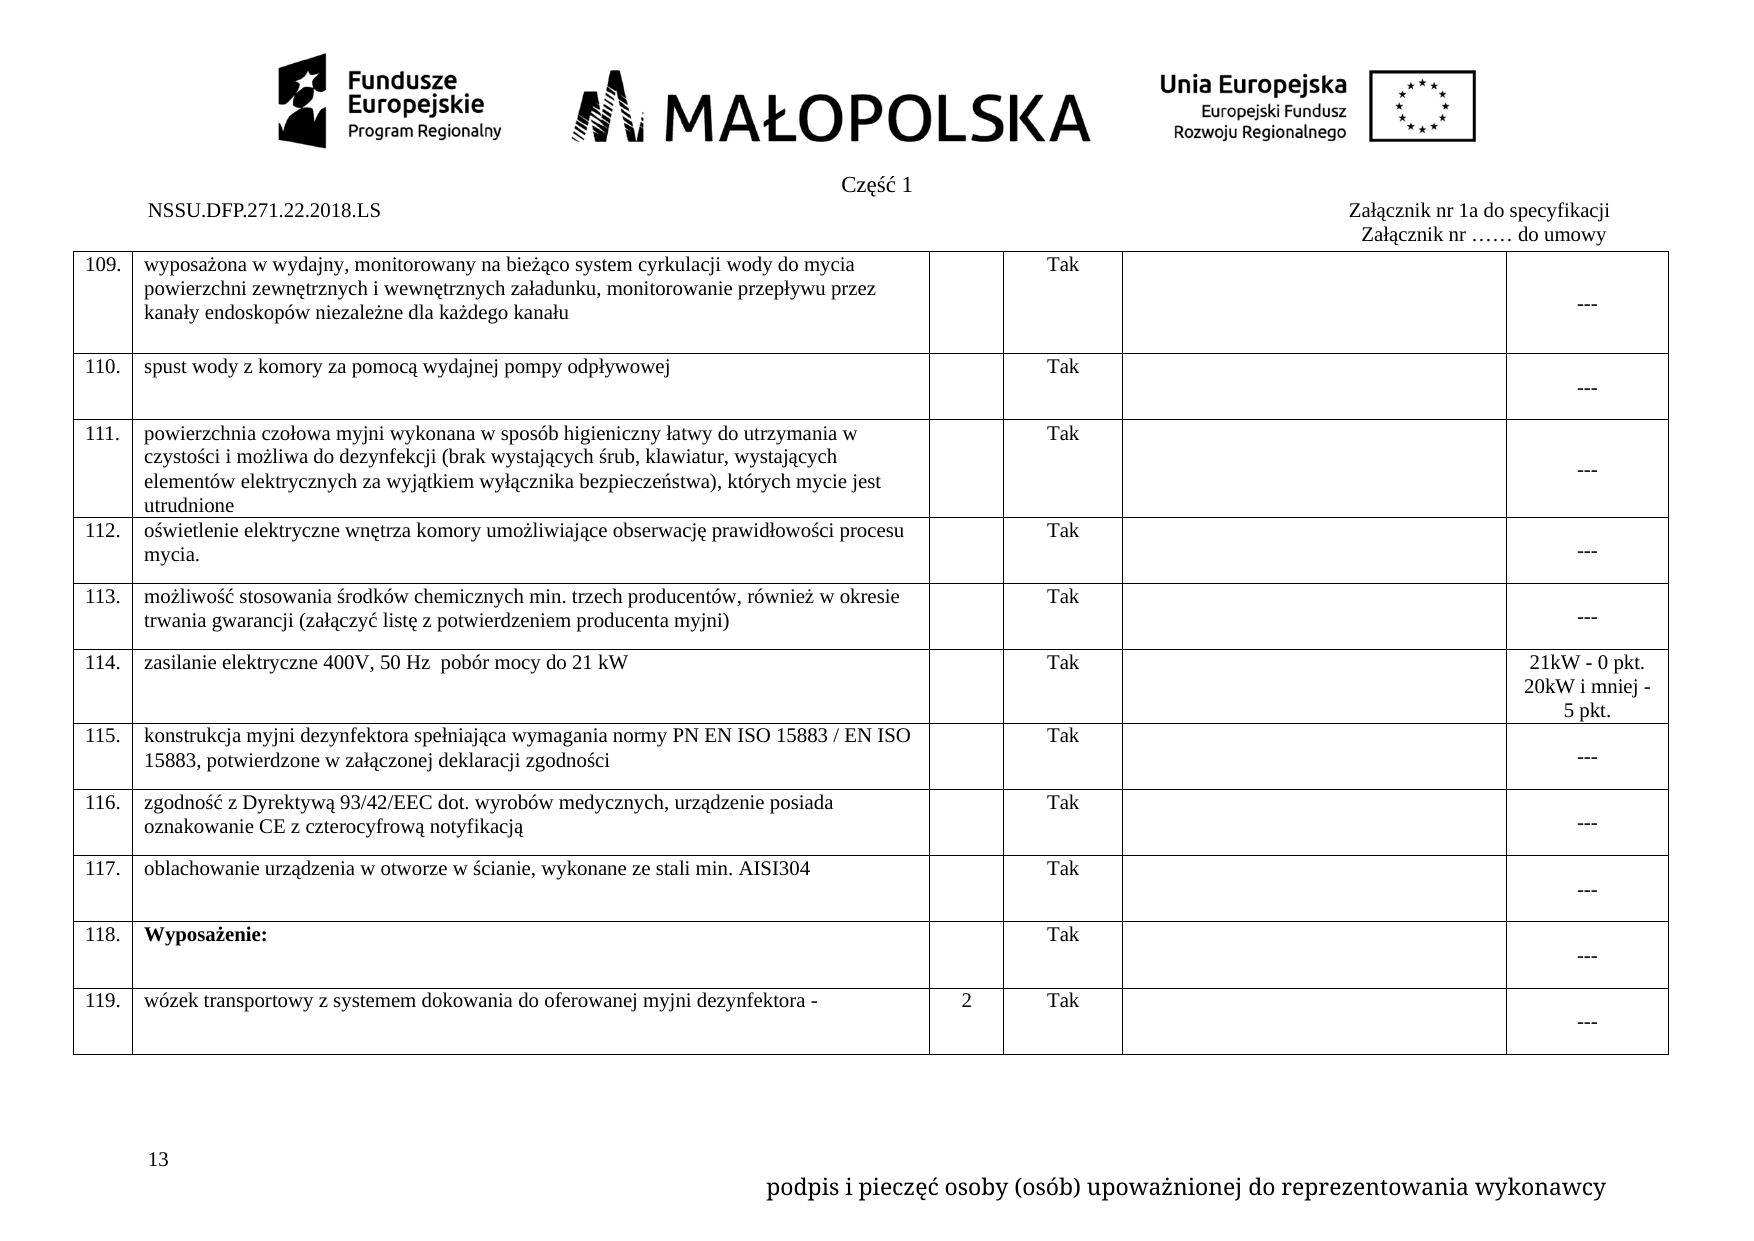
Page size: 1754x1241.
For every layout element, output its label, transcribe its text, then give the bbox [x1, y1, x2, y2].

table_cell wózek transportowy z systemem dokowania do oferowanej myjni dezynfektora - [133, 989, 929, 1054]
table_cell [930, 518, 1003, 583]
table_cell [930, 856, 1003, 921]
table_cell zasilanie elektryczne 400V, 50 Hz pobór mocy do 21 kW [133, 650, 929, 722]
table_cell [74, 989, 132, 1054]
table_cell 21kW - 0 pkt. 20kW i mniej - 5 pkt. [1507, 650, 1668, 722]
table_cell [1123, 790, 1506, 855]
table_cell Tak [1004, 354, 1122, 419]
table_cell Tak [1004, 650, 1122, 722]
table_cell możliwość stosowania środków chemicznych min. trzech producentów, również w okresie trwania gwarancji (załączyć listę z potwierdzeniem producenta myjni) [133, 584, 929, 649]
table_cell [74, 724, 132, 789]
table_cell --- [1507, 584, 1668, 649]
table_cell [1123, 584, 1506, 649]
table_cell --- [1507, 518, 1668, 583]
table_cell --- [1507, 922, 1668, 987]
table_cell [1123, 420, 1506, 517]
table_cell [1123, 252, 1506, 353]
table_cell wyposażona w wydajny, monitorowany na bieżąco system cyrkulacji wody do mycia powierzchni zewnętrznych i wewnętrznych załadunku, monitorowanie przepływu przez kanały endoskopów niezależne dla każdego kanału [133, 252, 929, 353]
table_cell Tak [1004, 922, 1122, 987]
table_cell [930, 790, 1003, 855]
table_cell [1123, 354, 1506, 419]
table_cell [74, 922, 132, 987]
table_cell zgodność z Dyrektywą 93/42/EEC dot. wyrobów medycznych, urządzenie posiada oznakowanie CE z czterocyfrową notyfikacją [133, 790, 929, 855]
table_cell [1123, 856, 1506, 921]
table_cell 2 [930, 989, 1003, 1054]
table_cell Tak [1004, 252, 1122, 353]
table_cell [930, 724, 1003, 789]
picture [255, 29, 1499, 172]
table_cell [74, 518, 132, 583]
table_cell [930, 650, 1003, 722]
table_cell [930, 420, 1003, 517]
table_cell --- [1507, 252, 1668, 353]
table_cell --- [1507, 790, 1668, 855]
table_cell [1123, 650, 1506, 722]
table_cell Tak [1004, 790, 1122, 855]
table_cell [930, 584, 1003, 649]
table_cell [74, 650, 132, 722]
table_cell [930, 922, 1003, 987]
table_cell [1123, 724, 1506, 789]
table_cell Tak [1004, 856, 1122, 921]
table_cell Tak [1004, 518, 1122, 583]
table_cell [74, 584, 132, 649]
table_cell --- [1507, 420, 1668, 517]
table_cell [74, 856, 132, 921]
table_cell Tak [1004, 584, 1122, 649]
table_cell [74, 252, 132, 353]
table_cell [74, 420, 132, 517]
table_cell Tak [1004, 989, 1122, 1054]
table_cell --- [1507, 724, 1668, 789]
table_cell --- [1507, 354, 1668, 419]
table_cell powierzchnia czołowa myjni wykonana w sposób higieniczny łatwy do utrzymania w czystości i możliwa do dezynfekcji (brak wystających śrub, klawiatur, wystających elementów elektrycznych za wyjątkiem wyłącznika bezpieczeństwa), których mycie jest utrudnione [133, 420, 929, 517]
table_cell oblachowanie urządzenia w otworze w ścianie, wykonane ze stali min. AISI304 [133, 856, 929, 921]
table_cell Wyposażenie: [133, 922, 929, 987]
table_cell [1123, 989, 1506, 1054]
table_cell [1123, 518, 1506, 583]
table_cell Tak [1004, 420, 1122, 517]
table_cell --- [1507, 856, 1668, 921]
table_cell [74, 790, 132, 855]
table_cell oświetlenie elektryczne wnętrza komory umożliwiające obserwację prawidłowości procesu mycia. [133, 518, 929, 583]
table_cell spust wody z komory za pomocą wydajnej pompy odpływowej [133, 354, 929, 419]
table_cell [74, 354, 132, 419]
table_cell [930, 354, 1003, 419]
table_cell --- [1507, 989, 1668, 1054]
table_cell [1123, 922, 1506, 987]
table_cell Tak [1004, 724, 1122, 789]
table_cell [930, 252, 1003, 353]
table_cell konstrukcja myjni dezynfektora spełniająca wymagania normy PN EN ISO 15883 / EN ISO 15883, potwierdzone w załączonej deklaracji zgodności [133, 724, 929, 789]
